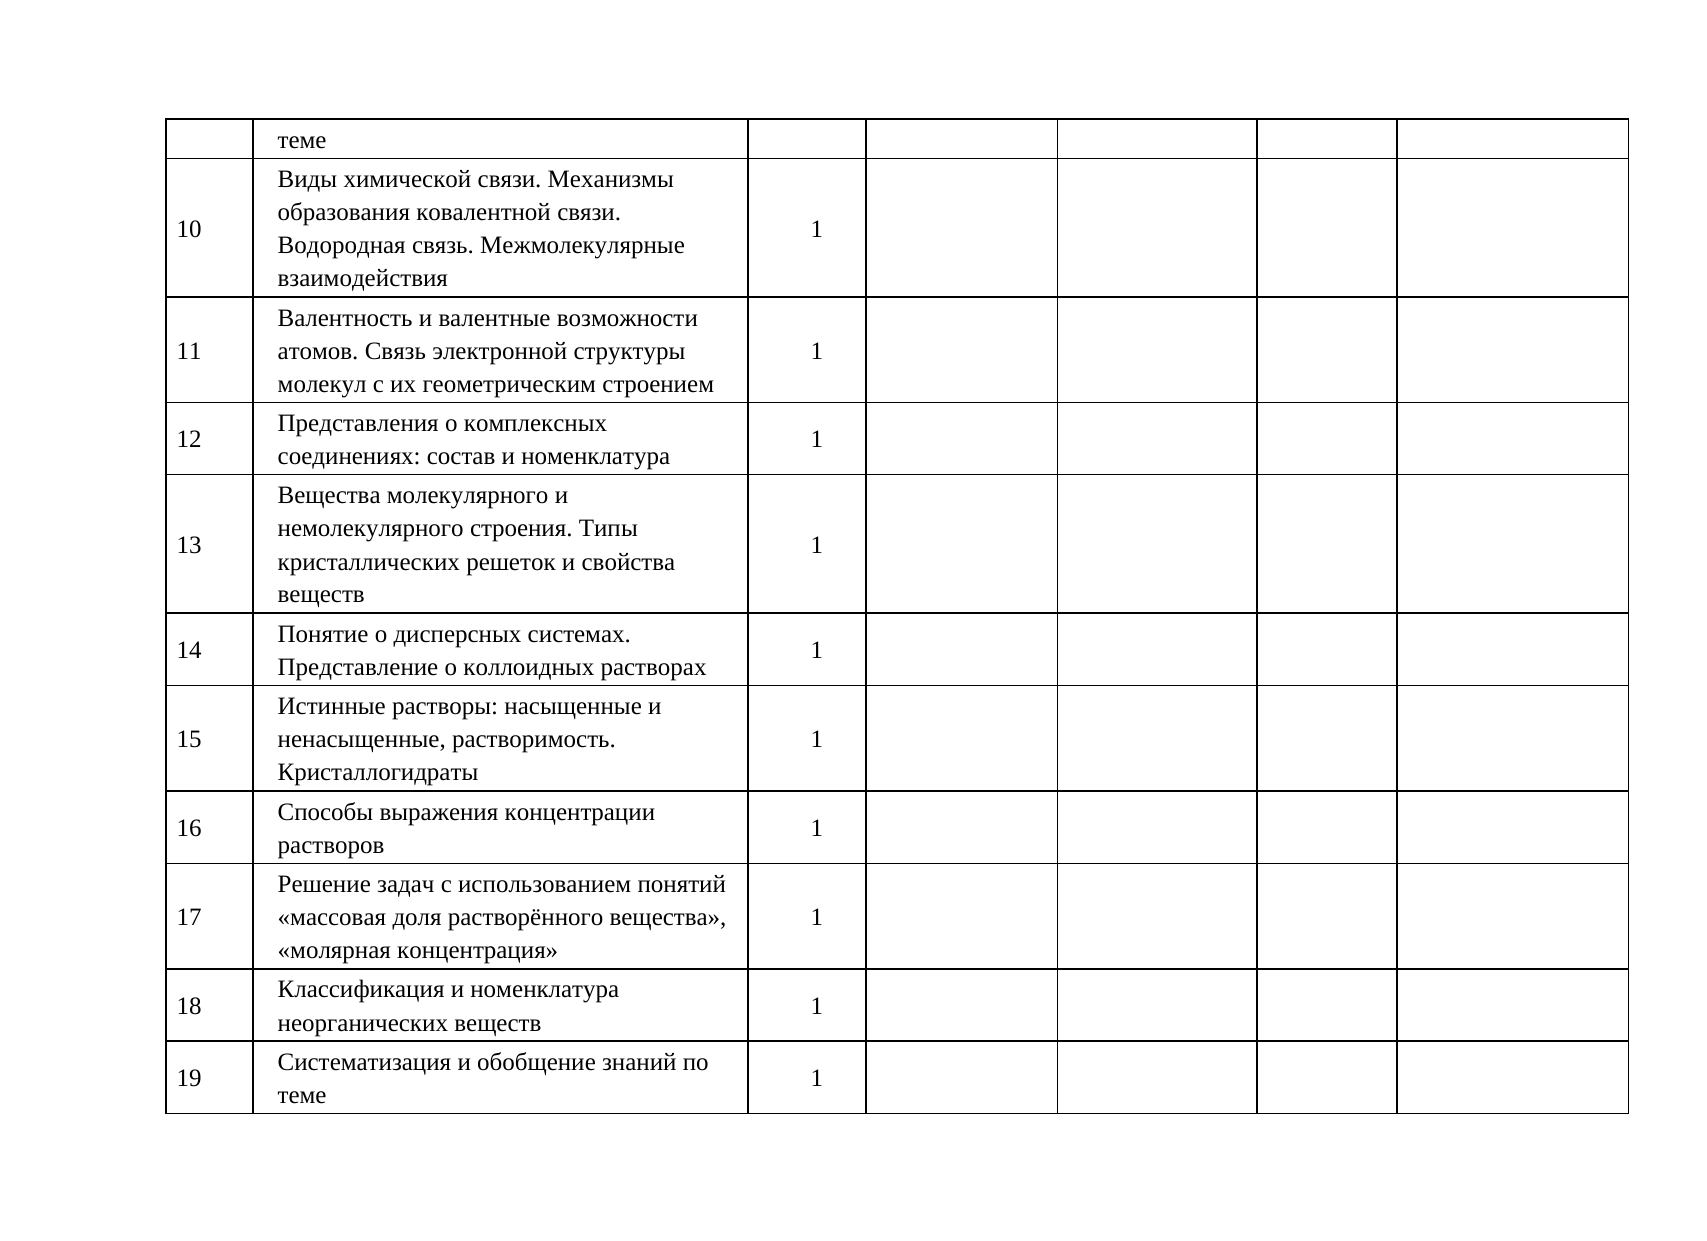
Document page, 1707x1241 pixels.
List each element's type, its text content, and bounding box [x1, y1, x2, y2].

table_cell [1398, 864, 1628, 968]
table_cell [867, 686, 1057, 790]
table_cell [1398, 1042, 1628, 1113]
table_cell Классификация и номенклатура неорганических веществ [254, 970, 747, 1040]
table_cell 1 [749, 403, 865, 474]
table_cell [1398, 403, 1628, 474]
table_cell [1058, 159, 1256, 296]
table_cell [1258, 1042, 1396, 1113]
table_cell [1058, 1042, 1256, 1113]
table_cell [867, 864, 1057, 968]
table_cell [254, 120, 747, 157]
table_cell [1058, 120, 1256, 157]
table_cell [1258, 298, 1396, 401]
table_cell Решение задач с использованием понятий «массовая доля растворённого вещества», «молярная концентрация» [254, 864, 747, 968]
table_cell 18 [167, 970, 252, 1040]
table_cell [1258, 614, 1396, 684]
table_cell 17 [167, 864, 252, 968]
table_cell [1398, 159, 1628, 296]
table_cell [1058, 864, 1256, 968]
table_cell Виды химической связи. Механизмы образования ковалентной связи. Водородная связь. Межмолекулярные взаимодействия [254, 159, 747, 296]
table_cell 1 [749, 792, 865, 862]
table_cell [1398, 970, 1628, 1040]
table_cell [867, 120, 1057, 157]
table_cell 11 [167, 298, 252, 401]
table_cell [1258, 403, 1396, 474]
table_cell [1398, 298, 1628, 401]
table_cell 9 [167, 120, 252, 157]
table_cell Способы выражения концентрации растворов [254, 792, 747, 862]
table_cell 19 [167, 1042, 252, 1113]
table_cell [867, 475, 1057, 612]
table_cell 15 [167, 686, 252, 790]
table_cell [867, 403, 1057, 474]
table_cell Валентность и валентные возможности атомов. Связь электронной структуры молекул с их геометрическим строением [254, 298, 747, 401]
table_cell [1058, 686, 1256, 790]
table_cell Истинные растворы: насыщенные и ненасыщенные, растворимость. Кристаллогидраты [254, 686, 747, 790]
table_cell 1 [749, 614, 865, 684]
table_cell [867, 792, 1057, 862]
table_cell [1258, 686, 1396, 790]
table_cell [867, 298, 1057, 401]
table_cell 1 [749, 475, 865, 612]
table_cell [1398, 686, 1628, 790]
table_cell 10 [167, 159, 252, 296]
table_cell 1 [749, 120, 865, 157]
table_cell [1258, 159, 1396, 296]
table_cell [1258, 864, 1396, 968]
table_cell [1258, 475, 1396, 612]
table_cell [867, 614, 1057, 684]
table_cell Представления о комплексных соединениях: состав и номенклатура [254, 403, 747, 474]
table_cell [1058, 403, 1256, 474]
table_cell 16 [167, 792, 252, 862]
table_cell [1058, 792, 1256, 862]
table_cell [1398, 120, 1628, 157]
table_cell 1 [749, 298, 865, 401]
table_cell [1398, 475, 1628, 612]
table_cell [1258, 120, 1396, 157]
table_cell Систематизация и обобщение знаний по теме [254, 1042, 747, 1113]
table_cell [867, 1042, 1057, 1113]
table_cell [1058, 298, 1256, 401]
table_cell [1258, 792, 1396, 862]
table_cell [1058, 614, 1256, 684]
table_cell 1 [749, 970, 865, 1040]
table_cell 1 [749, 159, 865, 296]
table_cell [867, 159, 1057, 296]
table_cell Понятие о дисперсных системах. Представление о коллоидных растворах [254, 614, 747, 684]
table_cell [1058, 475, 1256, 612]
table_cell 14 [167, 614, 252, 684]
table_cell 1 [749, 864, 865, 968]
table_cell [1258, 970, 1396, 1040]
table_cell Вещества молекулярного и немолекулярного строения. Типы кристаллических решеток и свойства веществ [254, 475, 747, 612]
table_cell [1398, 614, 1628, 684]
table_cell 13 [167, 475, 252, 612]
table_cell [1058, 970, 1256, 1040]
table_cell 1 [749, 686, 865, 790]
table_cell 12 [167, 403, 252, 474]
table_cell 1 [749, 1042, 865, 1113]
table_cell [867, 970, 1057, 1040]
table_cell [1398, 792, 1628, 862]
